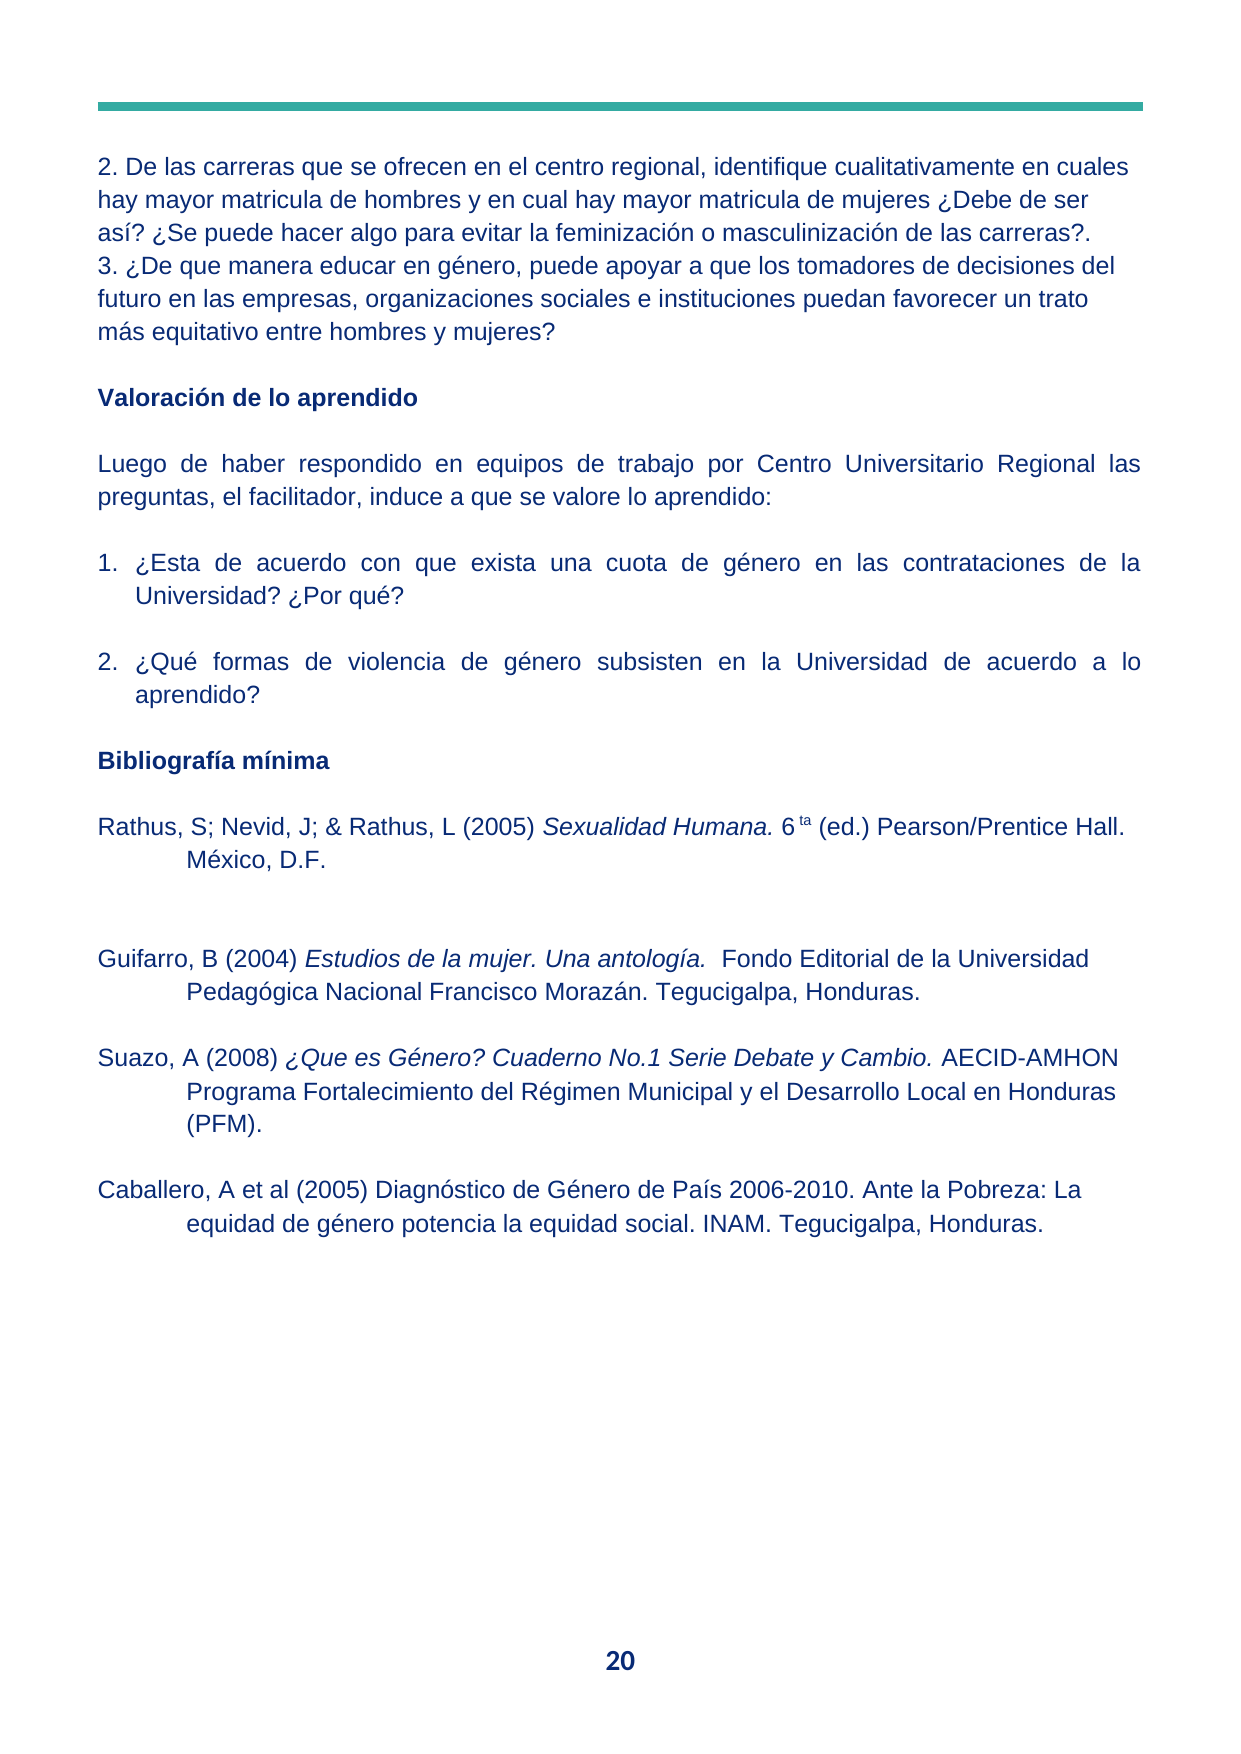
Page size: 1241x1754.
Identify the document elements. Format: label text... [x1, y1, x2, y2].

text Suazo, A (2008) ¿Que es Género? Cuaderno No.1 Serie Debate y Cambio. AECID-AMHON Programa Fortalecimiento del Régimen Municipal y el Desarrollo Local en Honduras (PFM). [97, 1043, 1143, 1138]
list ¿Esta de acuerdo con que exista una cuota de género en las contrataciones de la Universidad? ¿Por qué? [97, 548, 1143, 610]
list ¿Qué formas de violencia de género subsisten en la Universidad de acuerdo a lo aprendido? [97, 647, 1143, 709]
text Rathus, S; Nevid, J; & Rathus, L (2005) Sexualidad Humana. 6 ta (ed.) Pearson/Prentice Hall. México, D.F. [97, 812, 1143, 874]
text 2. De las carreras que se ofrecen en el centro regional, identifique cualitativamente en cuales hay mayor matricula de hombres y en cual hay mayor matricula de mujeres ¿Debe de ser así? ¿Se puede hacer algo para evitar la feminización o masculinización de las carreras?. [97, 152, 1143, 247]
text 3. ¿De que manera educar en género, puede apoyar a que los tomadores de decisiones del futuro en las empresas, organizaciones sociales e instituciones puedan favorecer un trato más equitativo entre hombres y mujeres? [97, 251, 1143, 346]
text Guifarro, B (2004) Estudios de la mujer. Una antología. Fondo Editorial de la Universidad Pedagógica Nacional Francisco Morazán. Tegucigalpa, Honduras. [97, 944, 1143, 1006]
text Caballero, A et al (2005) Diagnóstico de Género de País 2006-2010. Ante la Pobreza: La equidad de género potencia la equidad social. INAM. Tegucigalpa, Honduras. [97, 1176, 1143, 1237]
text Valoración de lo aprendido [97, 383, 1143, 412]
text Bibliografía mínima [97, 746, 1143, 775]
text Luego de haber respondido en equipos de trabajo por Centro Universitario Regional las preguntas, el facilitador, induce a que se valore lo aprendido: [97, 449, 1143, 511]
